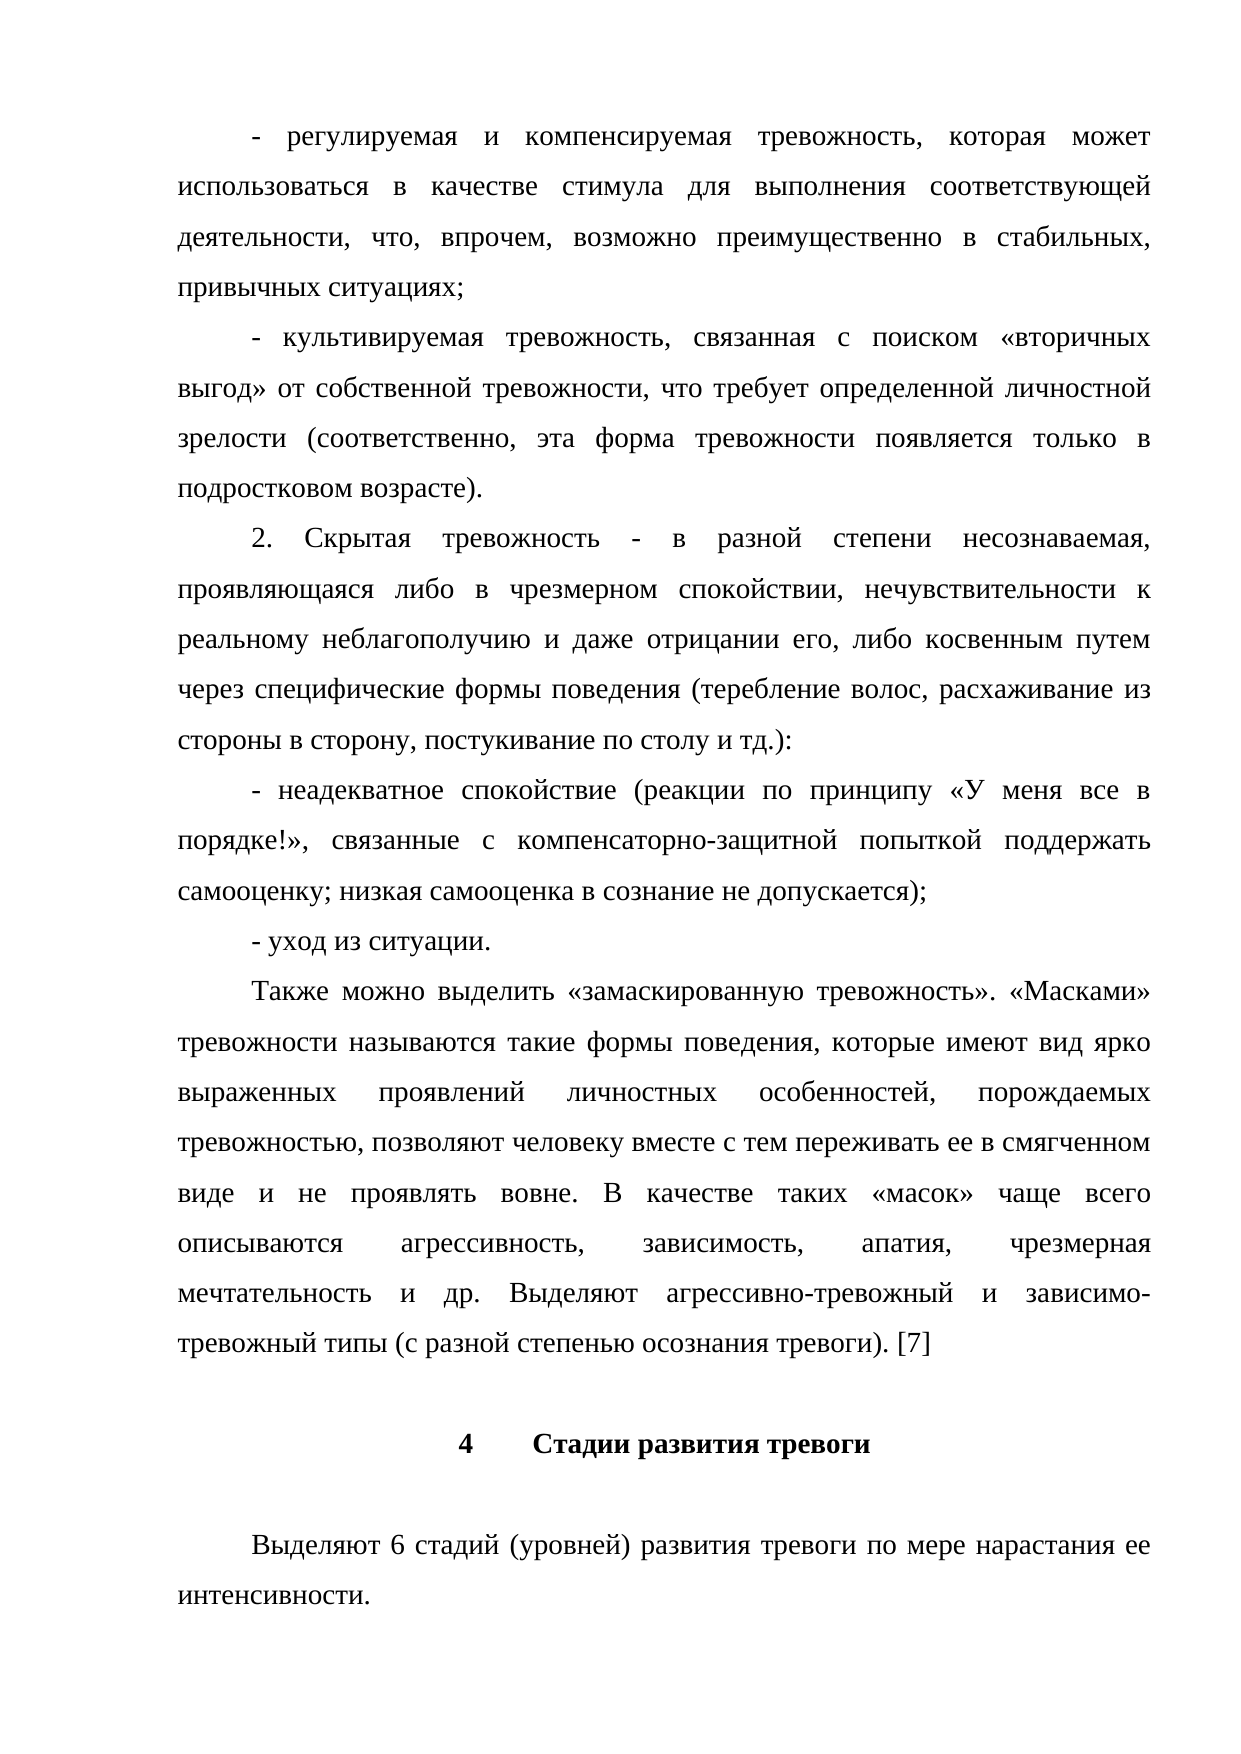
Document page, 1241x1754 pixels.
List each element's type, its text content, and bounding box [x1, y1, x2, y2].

text - уход из ситуации. [177, 923, 1152, 957]
list Стадии развития тревоги [177, 1426, 1152, 1460]
text - неадекватное спокойствие (реакции по принципу «У меня все в порядке!», связанные с компенсаторно-защитной попыткой поддержать самооценку; низкая самооценка в сознание не допускается); [177, 772, 1152, 906]
text - регулируемая и компенсируемая тревожность, которая может использоваться в качестве стимула для выполнения соответствующей деятельности, что, впрочем, возможно преимущественно в стабильных, привычных ситуациях; [177, 118, 1152, 303]
text - культивируемая тревожность, связанная с поиском «вторичных выгод» от собственной тревожности, что требует определенной личностной зрелости (соответственно, эта форма тревожности появляется только в подростковом возрасте). [177, 319, 1152, 504]
text 2. Скрытая тревожность - в разной степени несознаваемая, проявляющаяся либо в чрезмерном спокойствии, нечувствительности к реальному неблагополучию и даже отрицании его, либо косвенным путем через специфические формы поведения (теребление волос, расхаживание из стороны в сторону, постукивание по столу и тд.): [177, 521, 1152, 755]
text Выделяют 6 стадий (уровней) развития тревоги по мере нарастания ее интенсивности. [177, 1527, 1152, 1611]
text Также можно выделить «замаскированную тревожность». «Масками» тревожности называются такие формы поведения, которые имеют вид ярко выраженных проявлений личностных особенностей, порождаемых тревожностью, позволяют человеку вместе с тем переживать ее в смягченном виде и не проявлять вовне. В качестве таких «масок» чаще всего описываются агрессивность, зависимость, апатия, чрезмерная мечтательность и др. Выделяют агрессивно-тревожный и зависимо-тревожный типы (с разной степенью осознания тревоги). [7] [177, 973, 1152, 1359]
